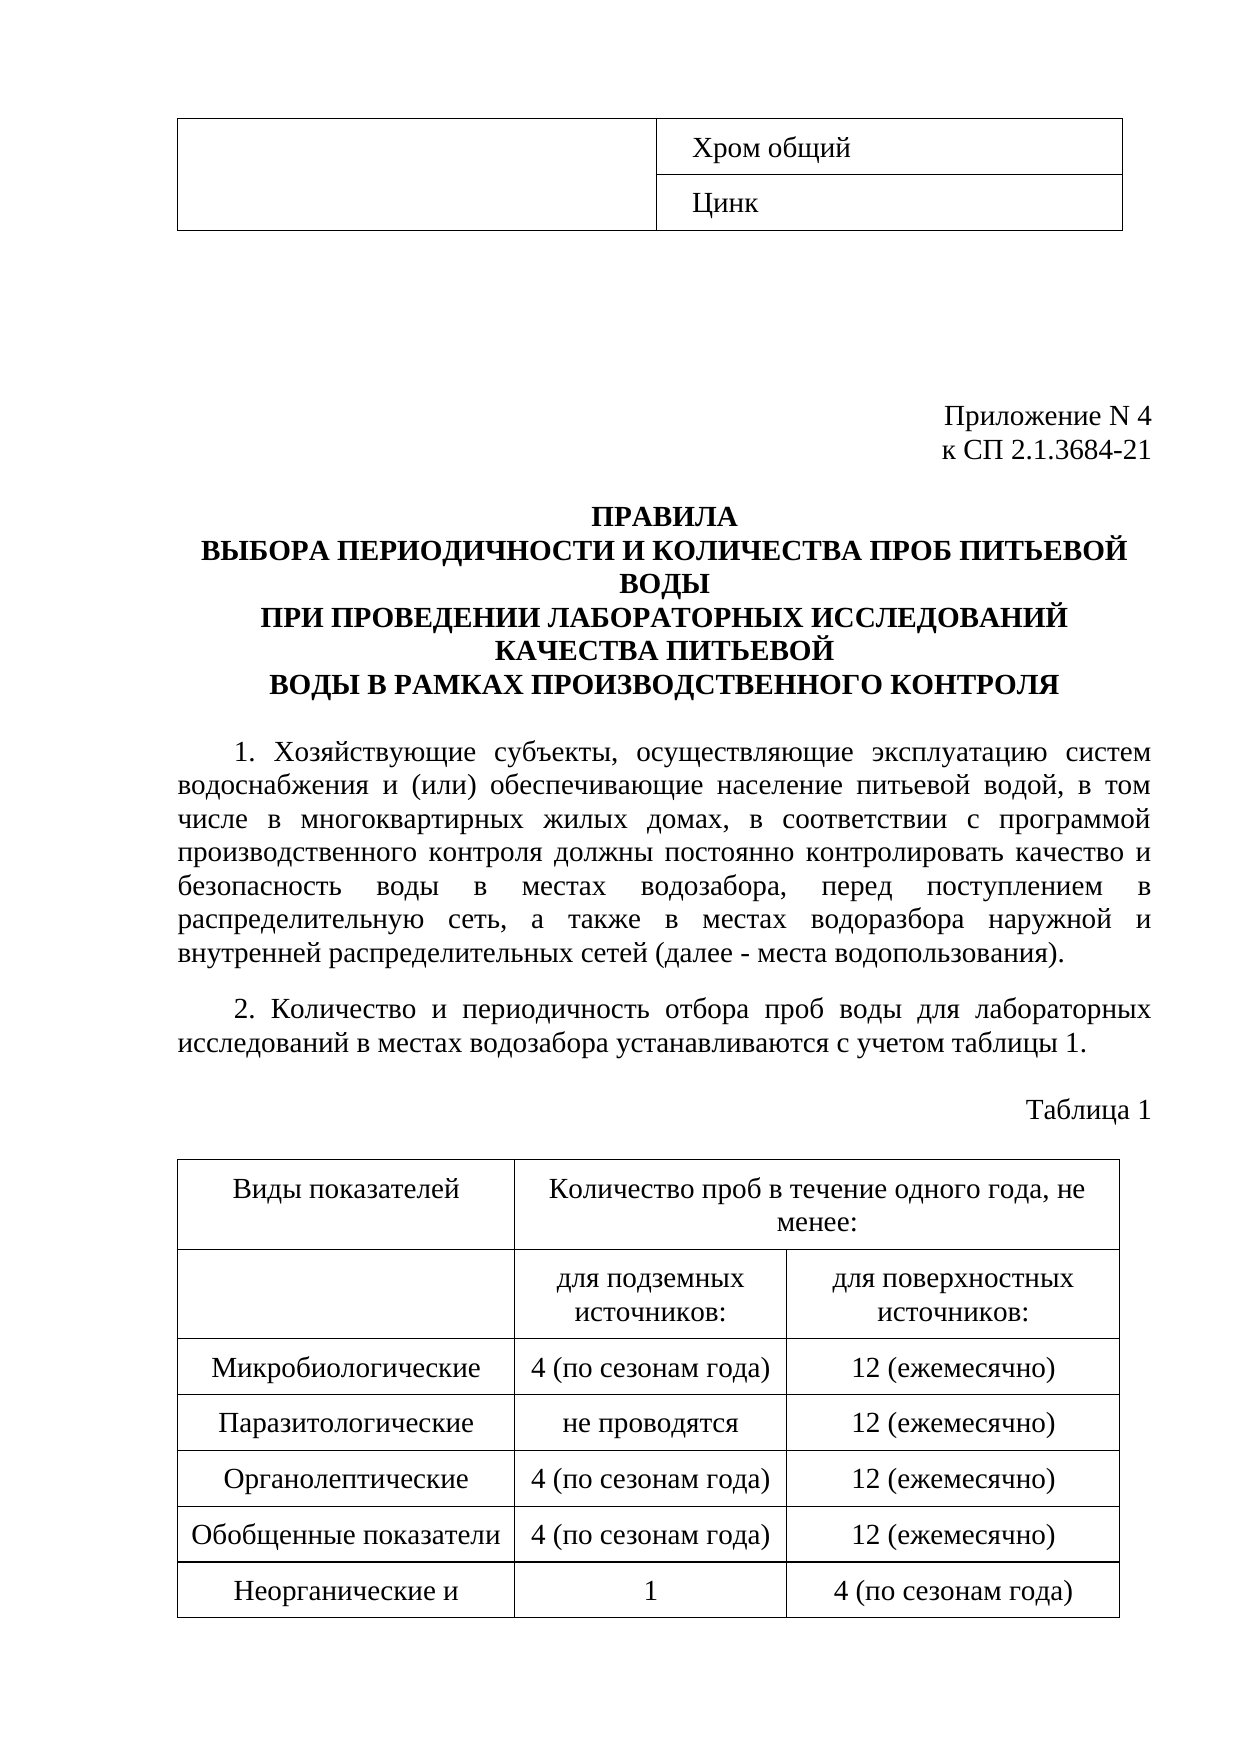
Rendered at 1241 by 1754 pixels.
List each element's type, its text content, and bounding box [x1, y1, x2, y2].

table_cell 12 (ежемесячно) [787, 1451, 1119, 1506]
table_cell Паразитологические [178, 1395, 514, 1450]
table_header Виды показателей [178, 1160, 514, 1249]
table_cell 12 (ежемесячно) [787, 1395, 1119, 1450]
table_header Количество проб в течение одного года, не менее: [515, 1160, 1119, 1249]
text Таблица 1 [177, 1092, 1152, 1126]
table_cell 4 (по сезонам года) [787, 1563, 1119, 1617]
table_cell Обобщенные показатели [178, 1507, 514, 1561]
table_cell для подземных источников: [515, 1250, 786, 1338]
text Приложение N 4 [177, 398, 1152, 432]
table_cell Органолептические [178, 1451, 514, 1506]
title ПРАВИЛА [177, 499, 1152, 533]
table_cell 12 (ежемесячно) [787, 1507, 1119, 1561]
table_cell 4 (по сезонам года) [515, 1339, 786, 1394]
table_cell 4 (по сезонам года) [515, 1451, 786, 1506]
text к СП 2.1.3684-21 [177, 432, 1152, 466]
table_cell 1 [515, 1563, 786, 1617]
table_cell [178, 1563, 514, 1617]
text 2. Количество и периодичность отбора проб воды для лабораторных исследований в местах водозабора устанавливаются с учетом таблицы 1. [177, 992, 1152, 1059]
table_cell для поверхностных источников: [787, 1250, 1119, 1338]
title ПРИ ПРОВЕДЕНИИ ЛАБОРАТОРНЫХ ИССЛЕДОВАНИЙ КАЧЕСТВА ПИТЬЕВОЙ [177, 600, 1152, 667]
title ВЫБОРА ПЕРИОДИЧНОСТИ И КОЛИЧЕСТВА ПРОБ ПИТЬЕВОЙ ВОДЫ [177, 533, 1152, 600]
table_cell Хром общий [657, 119, 1122, 174]
title ВОДЫ В РАМКАХ ПРОИЗВОДСТВЕННОГО КОНТРОЛЯ [177, 667, 1152, 700]
table_cell 4 (по сезонам года) [515, 1507, 786, 1561]
table_cell [178, 1250, 514, 1338]
text 1. Хозяйствующие субъекты, осуществляющие эксплуатацию систем водоснабжения и (или) обеспечивающие население питьевой водой, в том числе в многоквартирных жилых домах, в соответствии с программой производственного контроля должны постоянно контролировать качество и безопасность воды в местах водозабора, перед поступлением в распределительную сеть, а также в местах водоразбора наружной и внутренней распределительных сетей (далее - места водопользования). [177, 734, 1152, 969]
table_cell Цинк [657, 175, 1122, 230]
table_cell 12 (ежемесячно) [787, 1339, 1119, 1394]
table_cell Микробиологические [178, 1339, 514, 1394]
table_cell не проводятся [515, 1395, 786, 1450]
